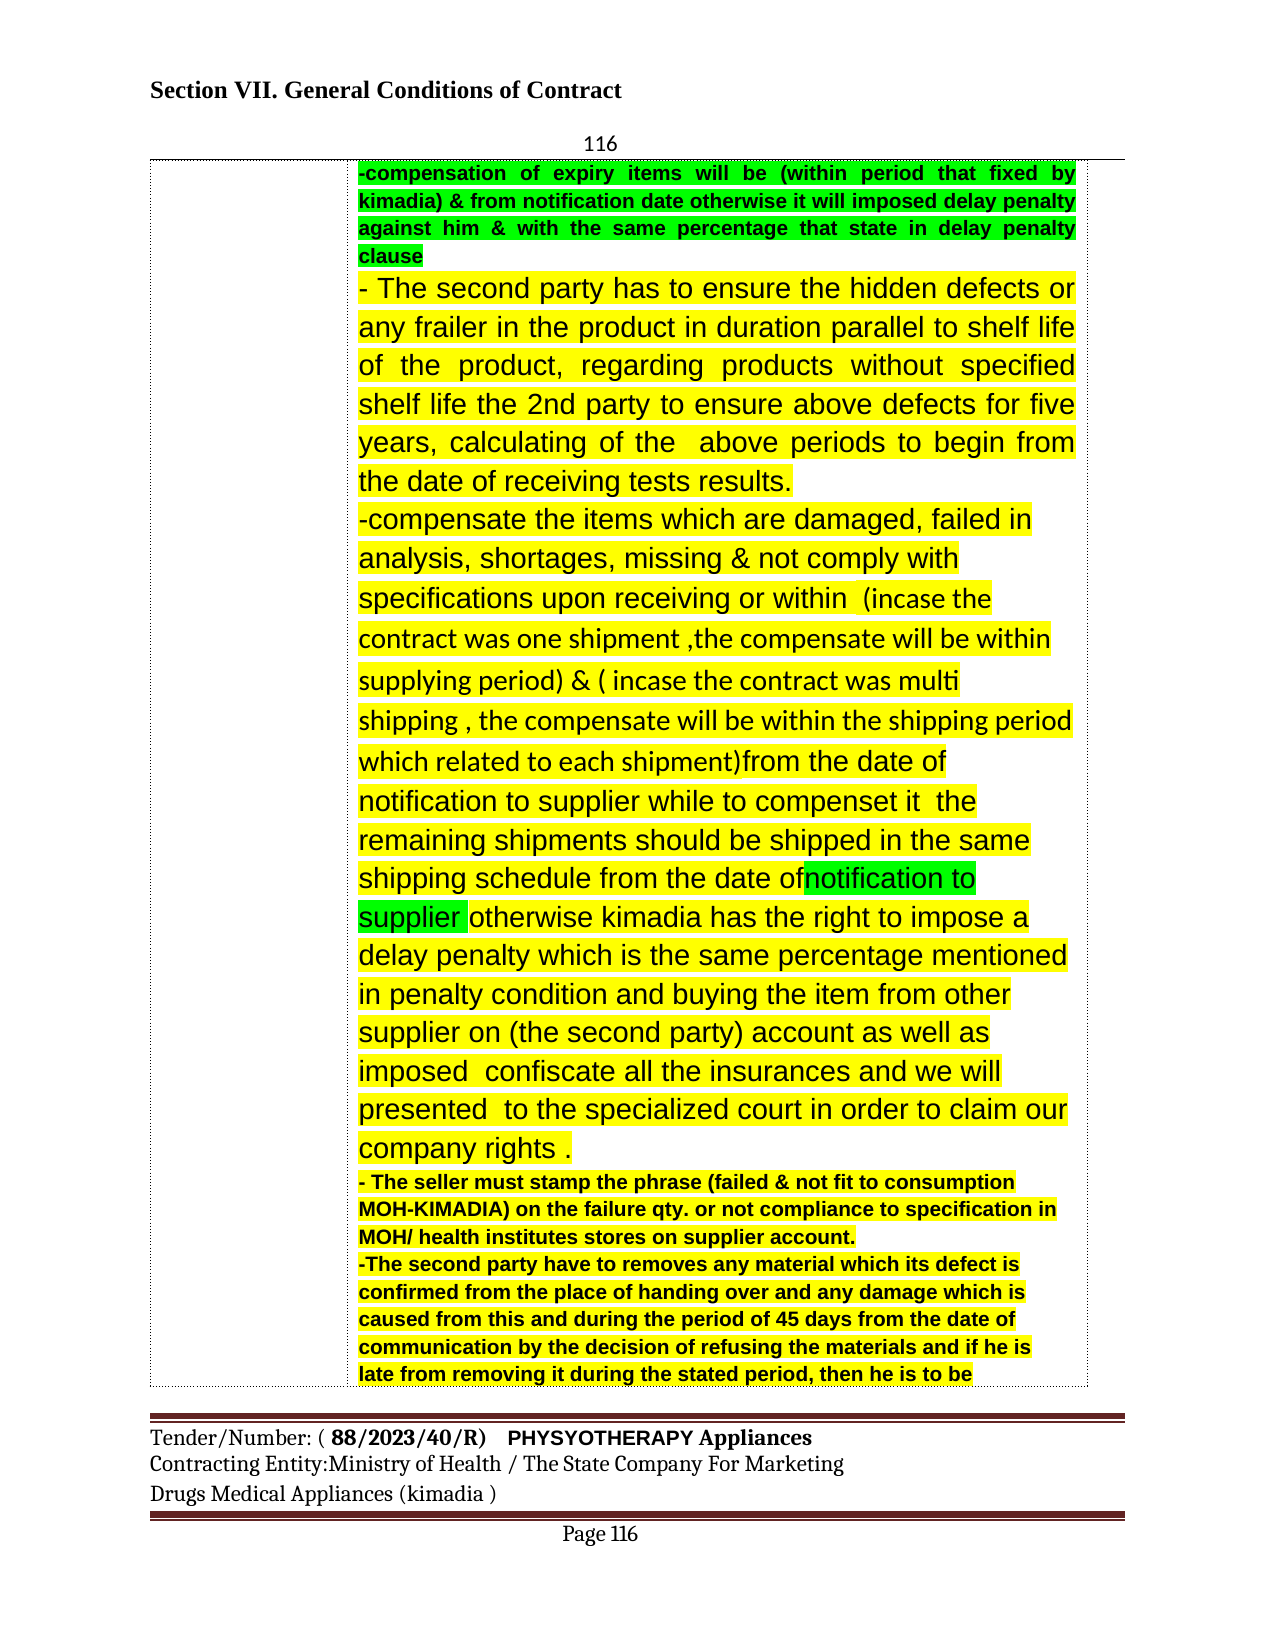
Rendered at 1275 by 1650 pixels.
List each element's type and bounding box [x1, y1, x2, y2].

table_cell [150, 160, 347, 1386]
table_cell [347, 160, 1088, 1386]
